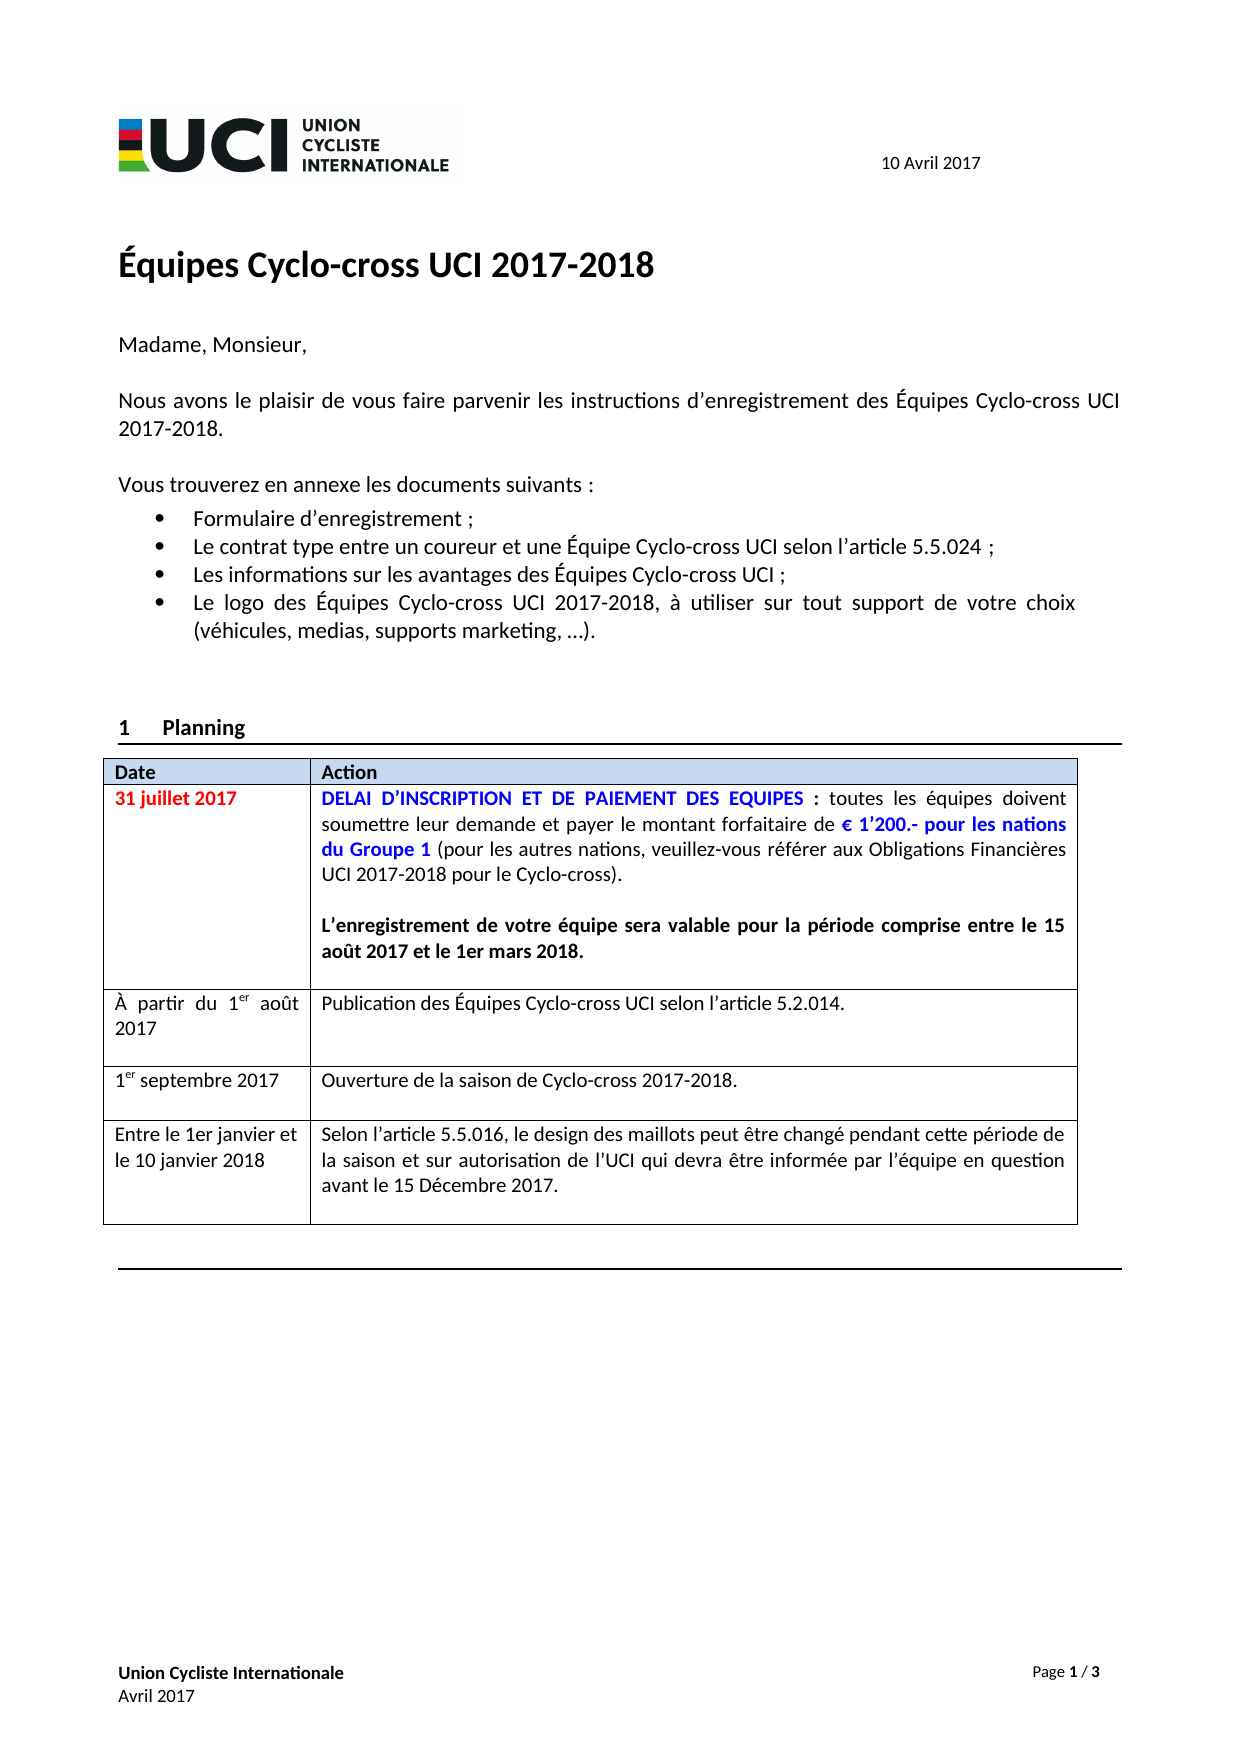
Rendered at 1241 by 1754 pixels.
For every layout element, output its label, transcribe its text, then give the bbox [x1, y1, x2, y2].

picture [118, 103, 464, 187]
list Le logo des Équipes Cyclo-cross UCI 2017-2018, à utiliser sur tout support de votre choix (véhicules, medias, supports marketing, …). [156, 588, 1077, 644]
list Formulaire d’enregistrement ; [156, 504, 1122, 532]
list 1 Planning [118, 713, 1122, 743]
text Nous avons le plaisir de vous faire parvenir les instructions d’enregistrement des Équipes Cyclo-cross UCI 2017-2018. [118, 386, 1122, 442]
table_cell 31 juillet 2017 [104, 785, 310, 989]
table_cell Ouverture de la saison de Cyclo-cross 2017-2018. [311, 1067, 1077, 1120]
table_cell Selon l’article 5.5.016, le design des maillots peut être changé pendant cette période de la saison et sur autorisation de l’UCI qui devra être informée par l’équipe en question avant le 15 Décembre 2017. [311, 1121, 1077, 1224]
table_header Date [104, 759, 310, 784]
table_cell Entre le 1er janvier et le 10 janvier 2018 [104, 1121, 310, 1224]
table_cell DELAI D’INSCRIPTION ET DE PAIEMENT DES EQUIPES : toutes les équipes doivent soumettre leur demande et payer le montant forfaitaire de € 1’200.- pour les nations du Groupe 1 (pour les autres nations, veuillez-vous référer aux Obligations Financières UCI 2017-2018 pour le Cyclo-cross). L’enregistrement de votre équipe sera valable pour la période comprise entre le 15 août 2017 et le 1er mars 2018. [311, 785, 1077, 989]
table_header Action [311, 759, 1077, 784]
list Les informations sur les avantages des Équipes Cyclo-cross UCI ; [156, 561, 1077, 588]
text Madame, Monsieur, [118, 330, 1122, 358]
text Équipes Cyclo-cross UCI 2017-2018 [118, 241, 1122, 286]
list Le contrat type entre un coureur et une Équipe Cyclo-cross UCI selon l’article 5.5.024 ; [156, 532, 1077, 561]
table_cell Publication des Équipes Cyclo-cross UCI selon l’article 5.2.014. [311, 990, 1077, 1066]
text Vous trouverez en annexe les documents suivants : [118, 470, 1122, 498]
table_cell 1er septembre 2017 [104, 1067, 310, 1120]
table_cell À partir du 1er août 2017 [104, 990, 310, 1066]
